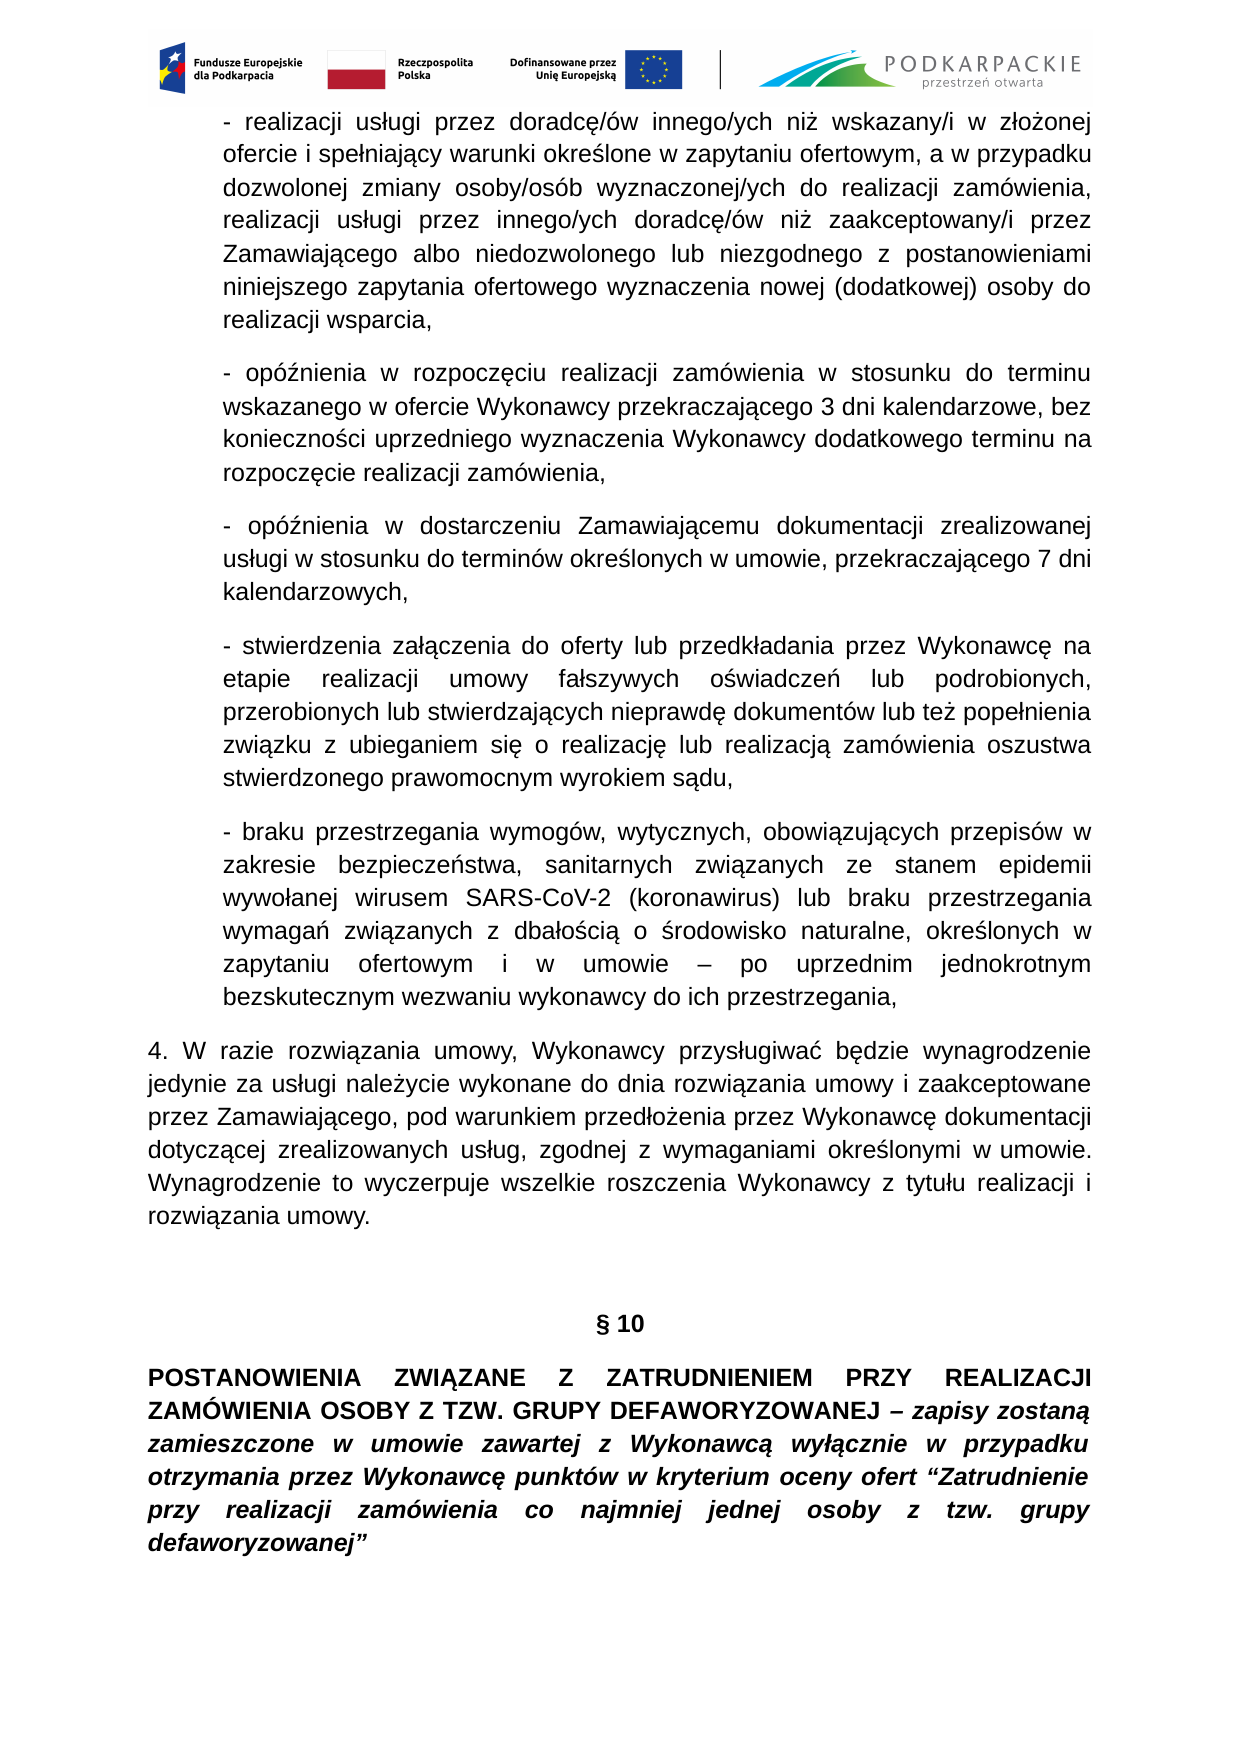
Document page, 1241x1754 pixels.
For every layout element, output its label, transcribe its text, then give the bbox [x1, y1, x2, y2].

text - opóźnienia w dostarczeniu Zamawiającemu dokumentacji zrealizowanej usługi w stosunku do terminów określonych w umowie, przekraczającego 7 dni kalendarzowych, [223, 511, 1093, 606]
text POSTANOWIENIA ZWIĄZANE Z ZATRUDNIENIEM PRZY REALIZACJI ZAMÓWIENIA OSOBY Z TZW. GRUPY DEFAWORYZOWANEJ – zapisy zostaną zamieszczone w umowie zawartej z Wykonawcą wyłącznie w przypadku otrzymania przez Wykonawcę punktów w kryterium oceny ofert “Zatrudnienie przy realizacji zamówienia co najmniej jednej osoby z tzw. grupy defaworyzowanej” [148, 1363, 1093, 1557]
text 4. W razie rozwiązania umowy, Wykonawcy przysługiwać będzie wynagrodzenie jedynie za usługi należycie wykonane do dnia rozwiązania umowy i zaakceptowane przez Zamawiającego, pod warunkiem przedłożenia przez Wykonawcę dokumentacji dotyczącej zrealizowanych usług, zgodnej z wymaganiami określonymi w umowie. Wynagrodzenie to wyczerpuje wszelkie roszczenia Wykonawcy z tytułu realizacji i rozwiązania umowy. [148, 1036, 1093, 1230]
text - stwierdzenia załączenia do oferty lub przedkładania przez Wykonawcę na etapie realizacji umowy fałszywych oświadczeń lub podrobionych, przerobionych lub stwierdzających nieprawdę dokumentów lub też popełnienia związku z ubieganiem się o realizację lub realizacją zamówienia oszustwa stwierdzonego prawomocnym wyrokiem sądu, [223, 631, 1093, 792]
text - braku przestrzegania wymogów, wytycznych, obowiązujących przepisów w zakresie bezpieczeństwa, sanitarnych związanych ze stanem epidemii wywołanej wirusem SARS-CoV-2 (koronawirus) lub braku przestrzegania wymagań związanych z dbałością o środowisko naturalne, określonych w zapytaniu ofertowym i w umowie – po uprzednim jednokrotnym bezskutecznym wezwaniu wykonawcy do ich przestrzegania, [223, 817, 1093, 1011]
text - realizacji usługi przez doradcę/ów innego/ych niż wskazany/i w złożonej ofercie i spełniający warunki określone w zapytaniu ofertowym, a w przypadku dozwolonej zmiany osoby/osób wyznaczonej/ych do realizacji zamówienia, realizacji usługi przez innego/ych doradcę/ów niż zaakceptowany/i przez Zamawiającego albo niedozwolonego lub niezgodnego z postanowieniami niniejszego zapytania ofertowego wyznaczenia nowej (dodatkowej) osoby do realizacji wsparcia, [223, 107, 1093, 333]
picture [147, 29, 1093, 107]
text - opóźnienia w rozpoczęciu realizacji zamówienia w stosunku do terminu wskazanego w ofercie Wykonawcy przekraczającego 3 dni kalendarzowe, bez konieczności uprzedniego wyznaczenia Wykonawcy dodatkowego terminu na rozpoczęcie realizacji zamówienia, [223, 358, 1093, 486]
text § 10 [148, 1309, 1093, 1338]
